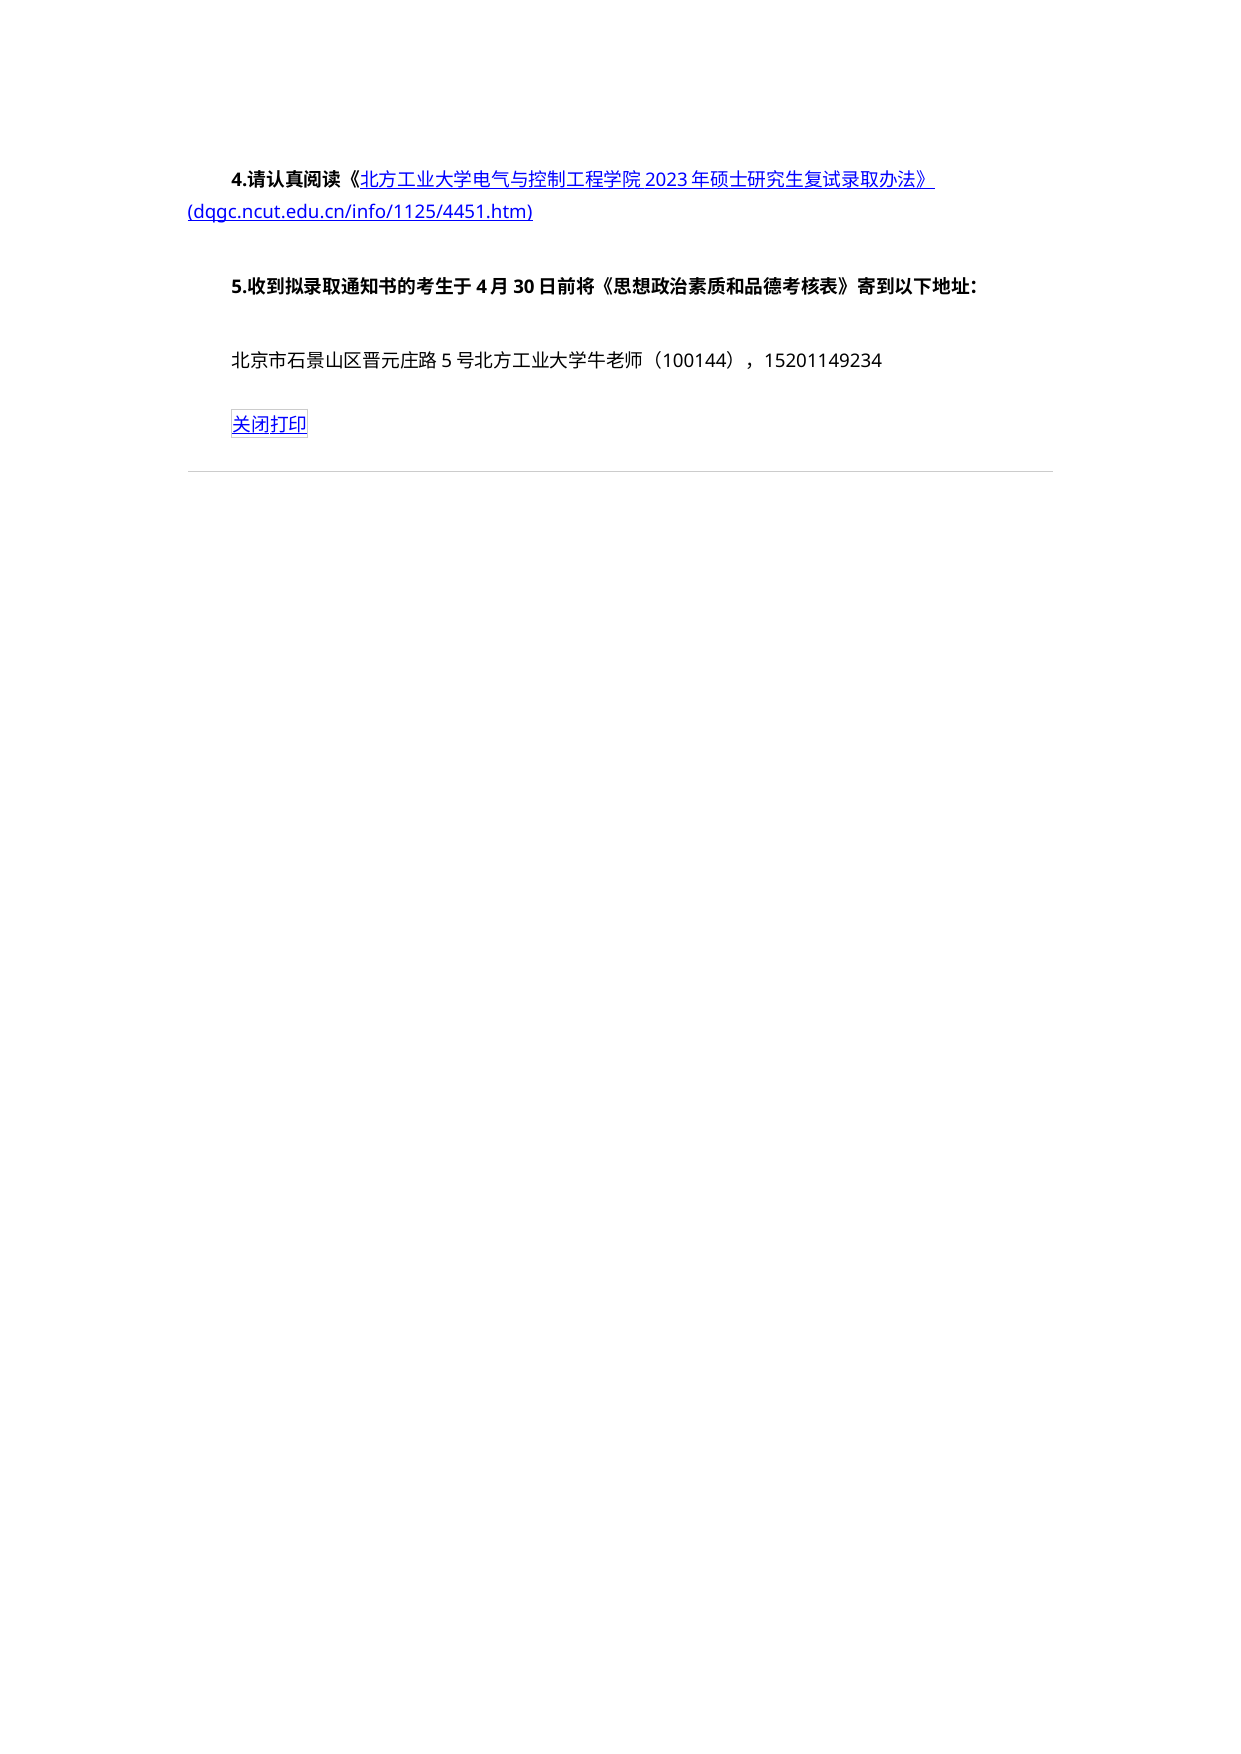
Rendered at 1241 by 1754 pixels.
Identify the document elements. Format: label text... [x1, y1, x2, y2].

text 关闭打印 [187, 407, 1053, 472]
text 4.请认真阅读《北方工业大学电气与控制工程学院2023年硕士研究生复试录取办法》(dqgc.ncut.edu.cn/info/1125/4451.htm) [187, 162, 1053, 227]
text 5.收到拟录取通知书的考生于4月30日前将《思想政治素质和品德考核表》寄到以下地址： [187, 269, 1053, 301]
text 北京市石景山区晋元庄路5号北方工业大学牛老师（100144），15201149234 [187, 343, 1053, 376]
